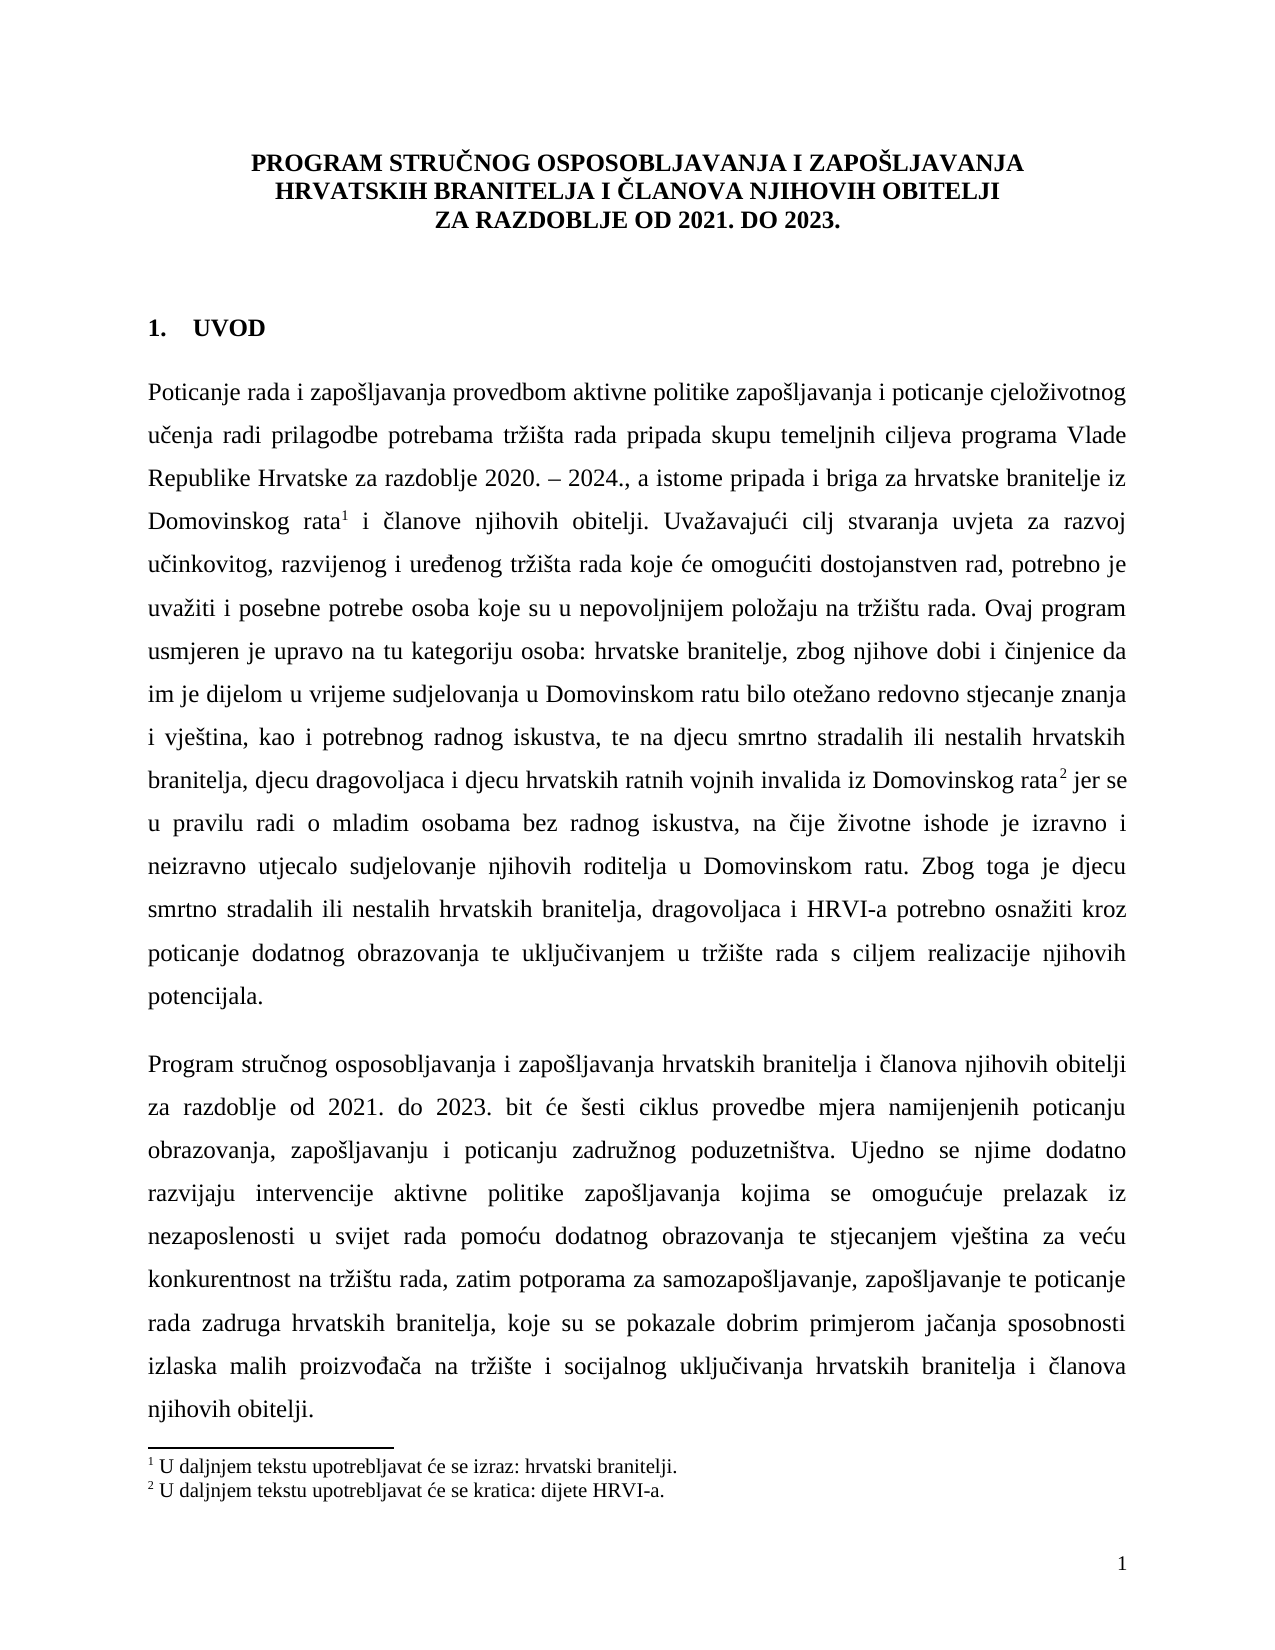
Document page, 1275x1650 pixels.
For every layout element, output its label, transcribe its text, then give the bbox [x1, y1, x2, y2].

text Program stručnog osposobljavanja i zapošljavanja hrvatskih branitelja i članova njihovih obitelji za razdoblje od 2021. do 2023. bit će šesti ciklus provedbe mjera namijenjenih poticanju obrazovanja, zapošljavanju i poticanju zadružnog poduzetništva. Ujedno se njime dodatno razvijaju intervencije aktivne politike zapošljavanja kojima se omogućuje prelazak iz nezaposlenosti u svijet rada pomoću dodatnog obrazovanja te stjecanjem vještina za veću konkurentnost na tržištu rada, zatim potporama za samozapošljavanje, zapošljavanje te poticanje rada zadruga hrvatskih branitelja, koje su se pokazale dobrim primjerom jačanja sposobnosti izlaska malih proizvođača na tržište i socijalnog uključivanja hrvatskih branitelja i članova njihovih obitelji. [148, 1049, 1127, 1423]
text PROGRAM STRUČNOG OSPOSOBLJAVANJA I ZAPOŠLJAVANJA [148, 148, 1127, 176]
subtitle UVOD [148, 313, 1127, 342]
text Poticanje rada i zapošljavanja provedbom aktivne politike zapošljavanja i poticanje cjeloživotnog učenja radi prilagodbe potrebama tržišta rada pripada skupu temeljnih ciljeva programa Vlade Republike Hrvatske za razdoblje 2020. – 2024., a istome pripada i briga za hrvatske branitelje iz Domovinskog rata i članove njihovih obitelji. Uvažavajući cilj stvaranja uvjeta za razvoj učinkovitog, razvijenog i uređenog tržišta rada koje će omogućiti dostojanstven rad, potrebno je uvažiti i posebne potrebe osoba koje su u nepovoljnijem položaju na tržištu rada. Ovaj program usmjeren je upravo na tu kategoriju osoba: hrvatske branitelje, zbog njihove dobi i činjenice da im je dijelom u vrijeme sudjelovanja u Domovinskom ratu bilo otežano redovno stjecanje znanja i vještina, kao i potrebnog radnog iskustva, te na djecu smrtno stradalih ili nestalih hrvatskih branitelja, djecu dragovoljaca i djecu hrvatskih ratnih vojnih invalida iz Domovinskog rata jer se u pravilu radi o mladim osobama bez radnog iskustva, na čije životne ishode je izravno i neizravno utjecalo sudjelovanje njihovih roditelja u Domovinskom ratu. Zbog toga je djecu smrtno stradalih ili nestalih hrvatskih branitelja, dragovoljaca i HRVI-a potrebno osnažiti kroz poticanje dodatnog obrazovanja te uključivanjem u tržište rada s ciljem realizacije njihovih potencijala. [148, 377, 1127, 1009]
text HRVATSKIH BRANITELJA I ČLANOVA NJIHOVIH OBITELJI [148, 176, 1127, 205]
text ZA RAZDOBLJE OD 2021. DO 2023. [148, 205, 1127, 234]
